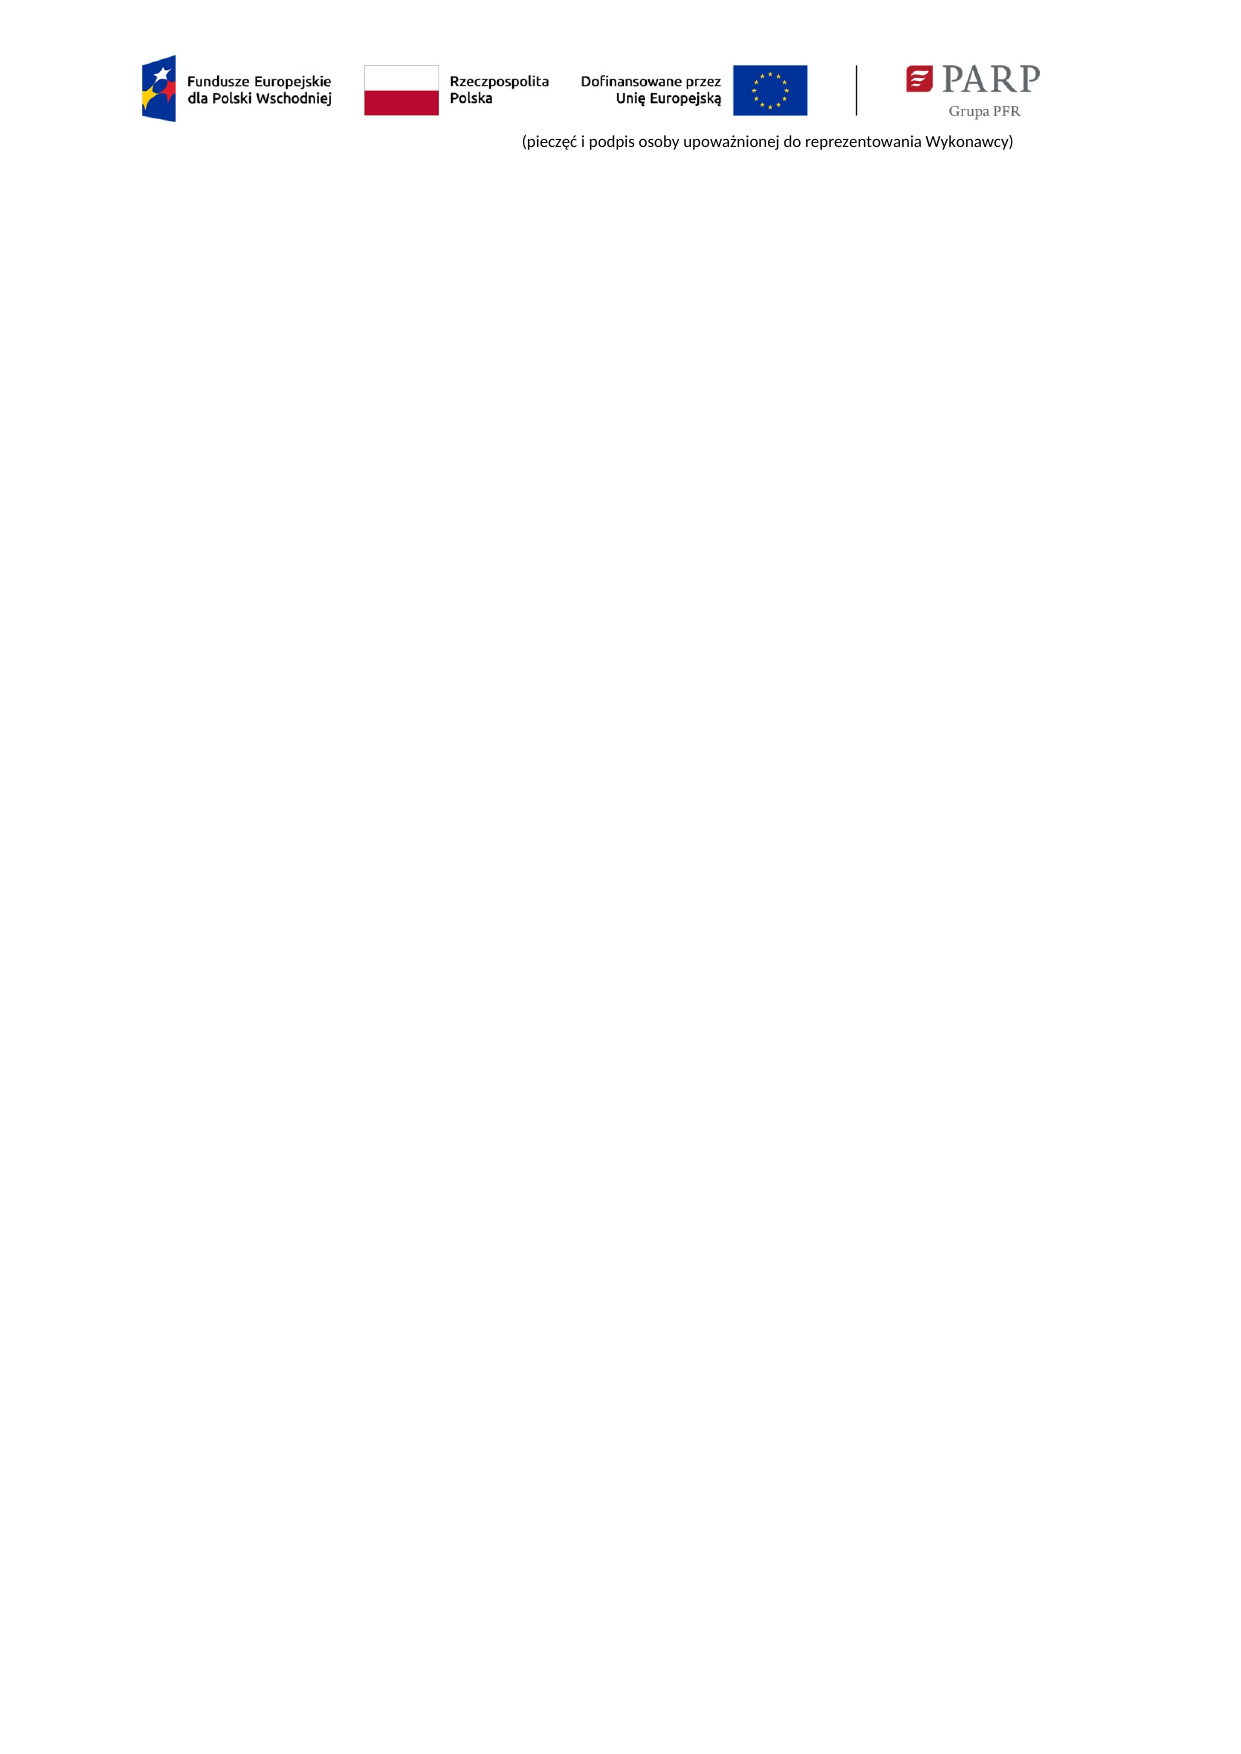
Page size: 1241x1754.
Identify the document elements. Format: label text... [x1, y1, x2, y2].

text (pieczęć i podpis osoby upoważnionej do reprezentowania Wykonawcy) [413, 131, 1122, 167]
picture [118, 46, 1064, 131]
